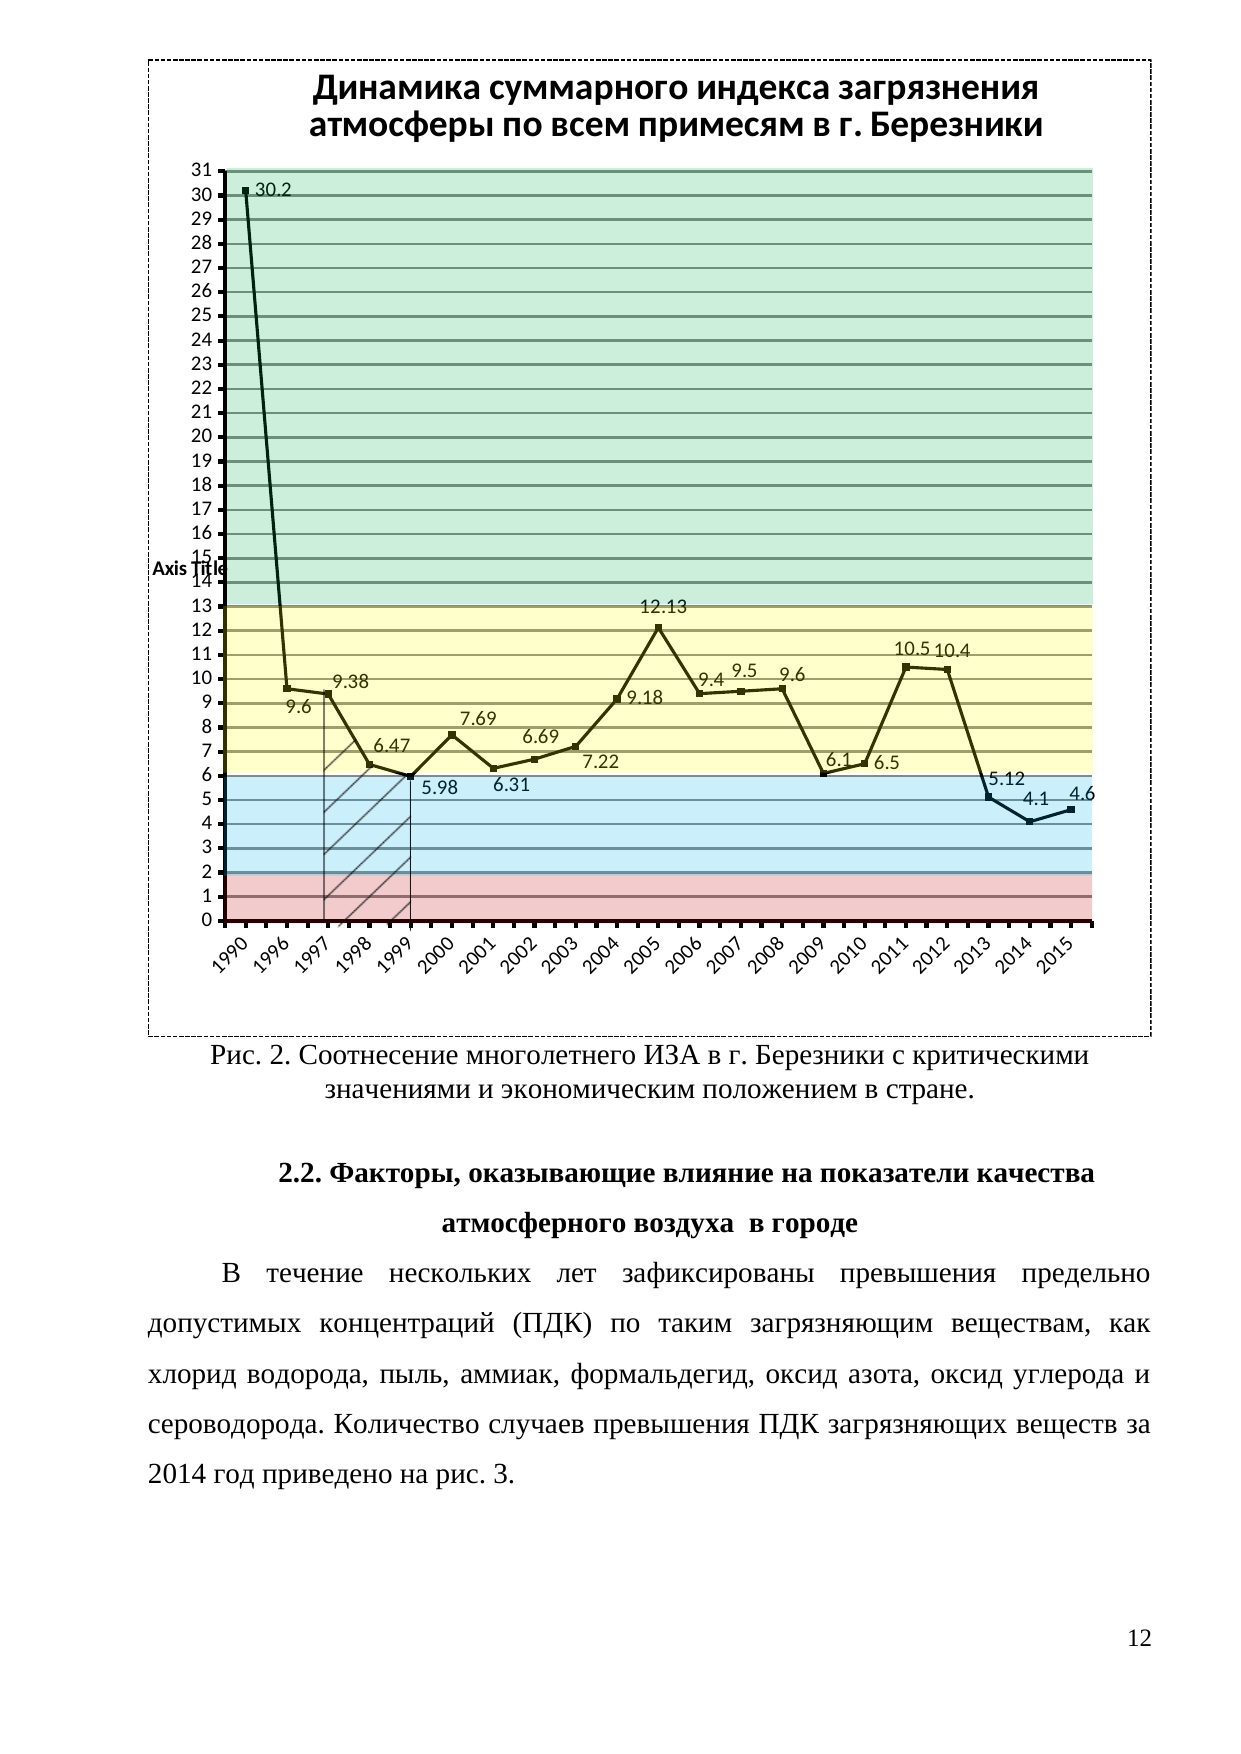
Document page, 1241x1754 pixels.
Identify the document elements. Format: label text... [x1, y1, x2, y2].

picture [323, 689, 412, 933]
text В течение нескольких лет зафиксированы превышения предельно допустимых концентраций (ПДК) по таким загрязняющим веществам, как хлорид водорода, пыль, аммиак, формальдегид, оксид азота, оксид углерода и сероводорода. Количество случаев превышения ПДК загрязняющих веществ за 2014 год приведено на рис. 3. [148, 1255, 1152, 1490]
text Рис. 2. Соотнесение многолетнего ИЗА в г. Березники с критическими значениями и экономическим положением в стране. [148, 1037, 1152, 1104]
text 2.2. Факторы, оказывающие влияние на показатели качества атмосферного воздуха в городе [148, 1155, 1152, 1238]
